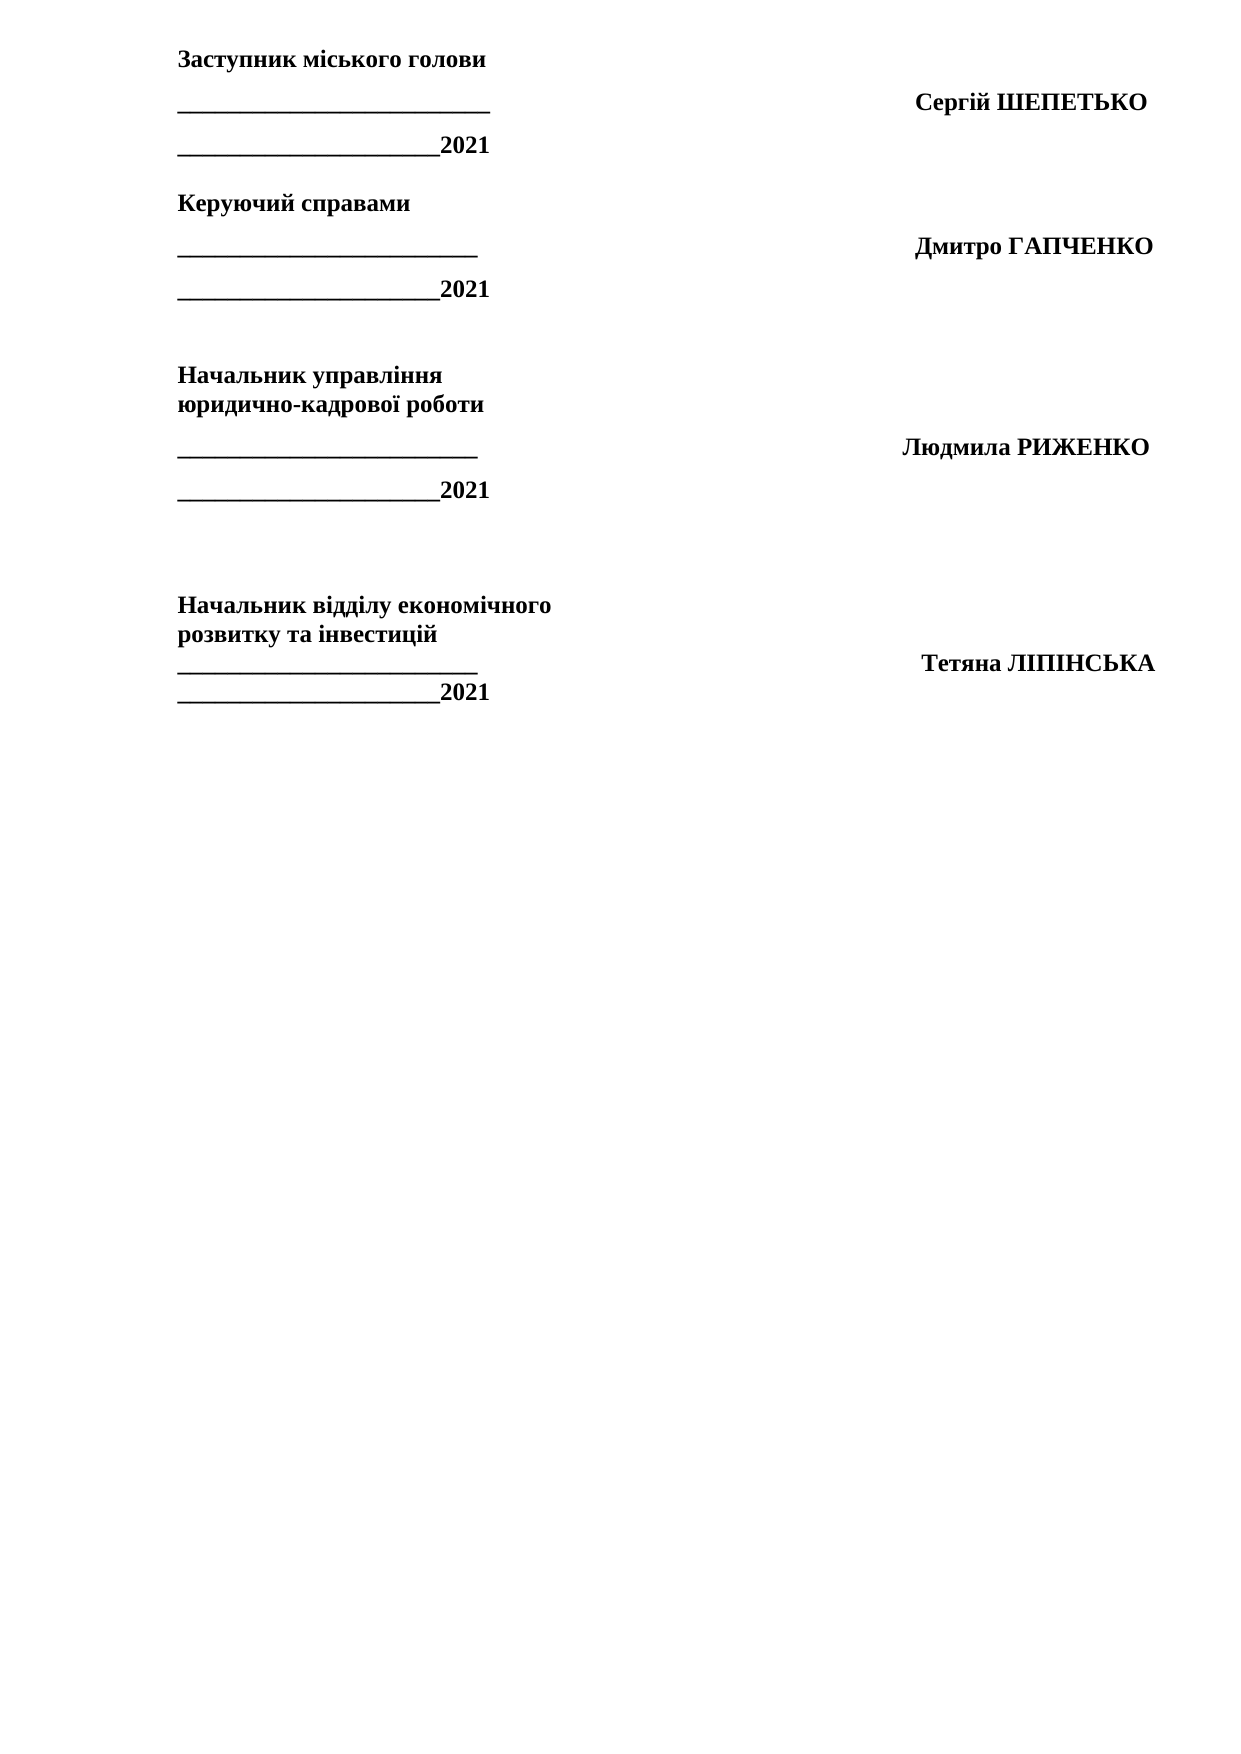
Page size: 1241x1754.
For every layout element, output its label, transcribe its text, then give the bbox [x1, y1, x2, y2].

text ________________________ Людмила РИЖЕНКО [177, 432, 1181, 461]
text розвитку та інвестицій [177, 619, 1181, 648]
text юридично-кадрової роботи [177, 389, 1181, 418]
text Заступник міського голови [177, 44, 1181, 73]
text _____________________2021 [177, 131, 1181, 159]
text _____________________2021 [177, 476, 1181, 504]
text ________________________ Дмитро ГАПЧЕНКО [177, 231, 1181, 260]
text Начальник відділу економічного [177, 591, 1181, 619]
text Керуючий справами [177, 188, 1181, 217]
text _________________________ Сергій ШЕПЕТЬКО [177, 87, 1181, 116]
text _____________________2021 [177, 274, 1181, 303]
text _____________________2021 [177, 677, 1181, 706]
text Начальник управління [177, 361, 1181, 389]
text ________________________ Тетяна ЛІПІНСЬКА [177, 648, 1181, 677]
